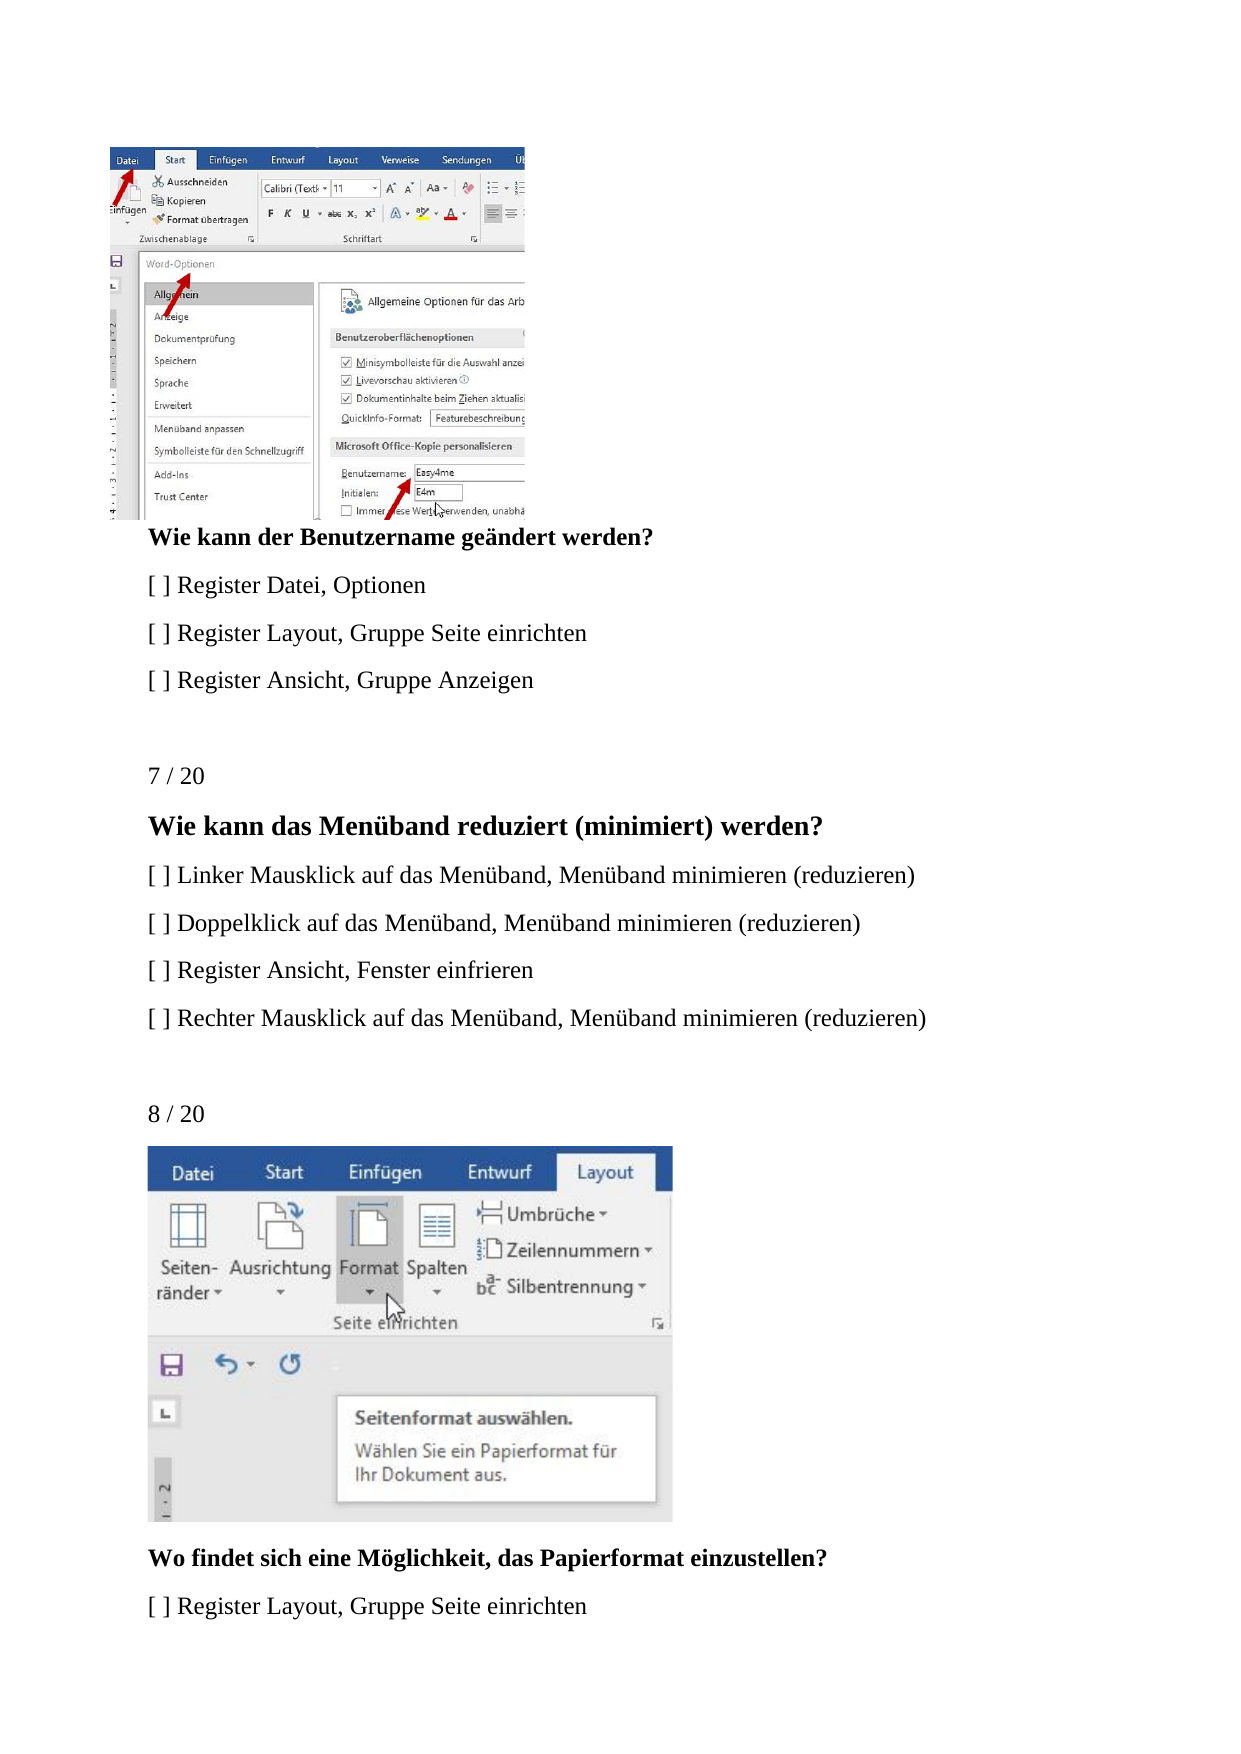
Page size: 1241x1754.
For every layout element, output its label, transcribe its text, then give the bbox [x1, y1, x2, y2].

picture [110, 147, 525, 520]
text Wie kann das Menüband reduziert (minimiert) werden? [148, 808, 1093, 841]
text [ ] Register Datei, Optionen [148, 570, 1093, 599]
text [ ] Register Layout, Gruppe Seite einrichten [148, 618, 1093, 646]
text [ ] Register Ansicht, Gruppe Anzeigen [148, 665, 1093, 694]
text [ ] Register Ansicht, Fenster einfrieren [148, 956, 1093, 984]
text [ ] Rechter Mausklick auf das Menüband, Menüband minimieren (reduzieren) [148, 1003, 1093, 1032]
text [ ] Register Layout, Gruppe Seite einrichten [148, 1591, 1093, 1619]
text [ ] Linker Mausklick auf das Menüband, Menüband minimieren (reduzieren) [148, 860, 1093, 889]
text [ ] Doppelklick auf das Menüband, Menüband minimieren (reduzieren) [148, 908, 1093, 937]
text 8 / 20 [148, 1099, 1093, 1127]
text 7 / 20 [148, 761, 1093, 789]
picture [147, 1146, 673, 1522]
